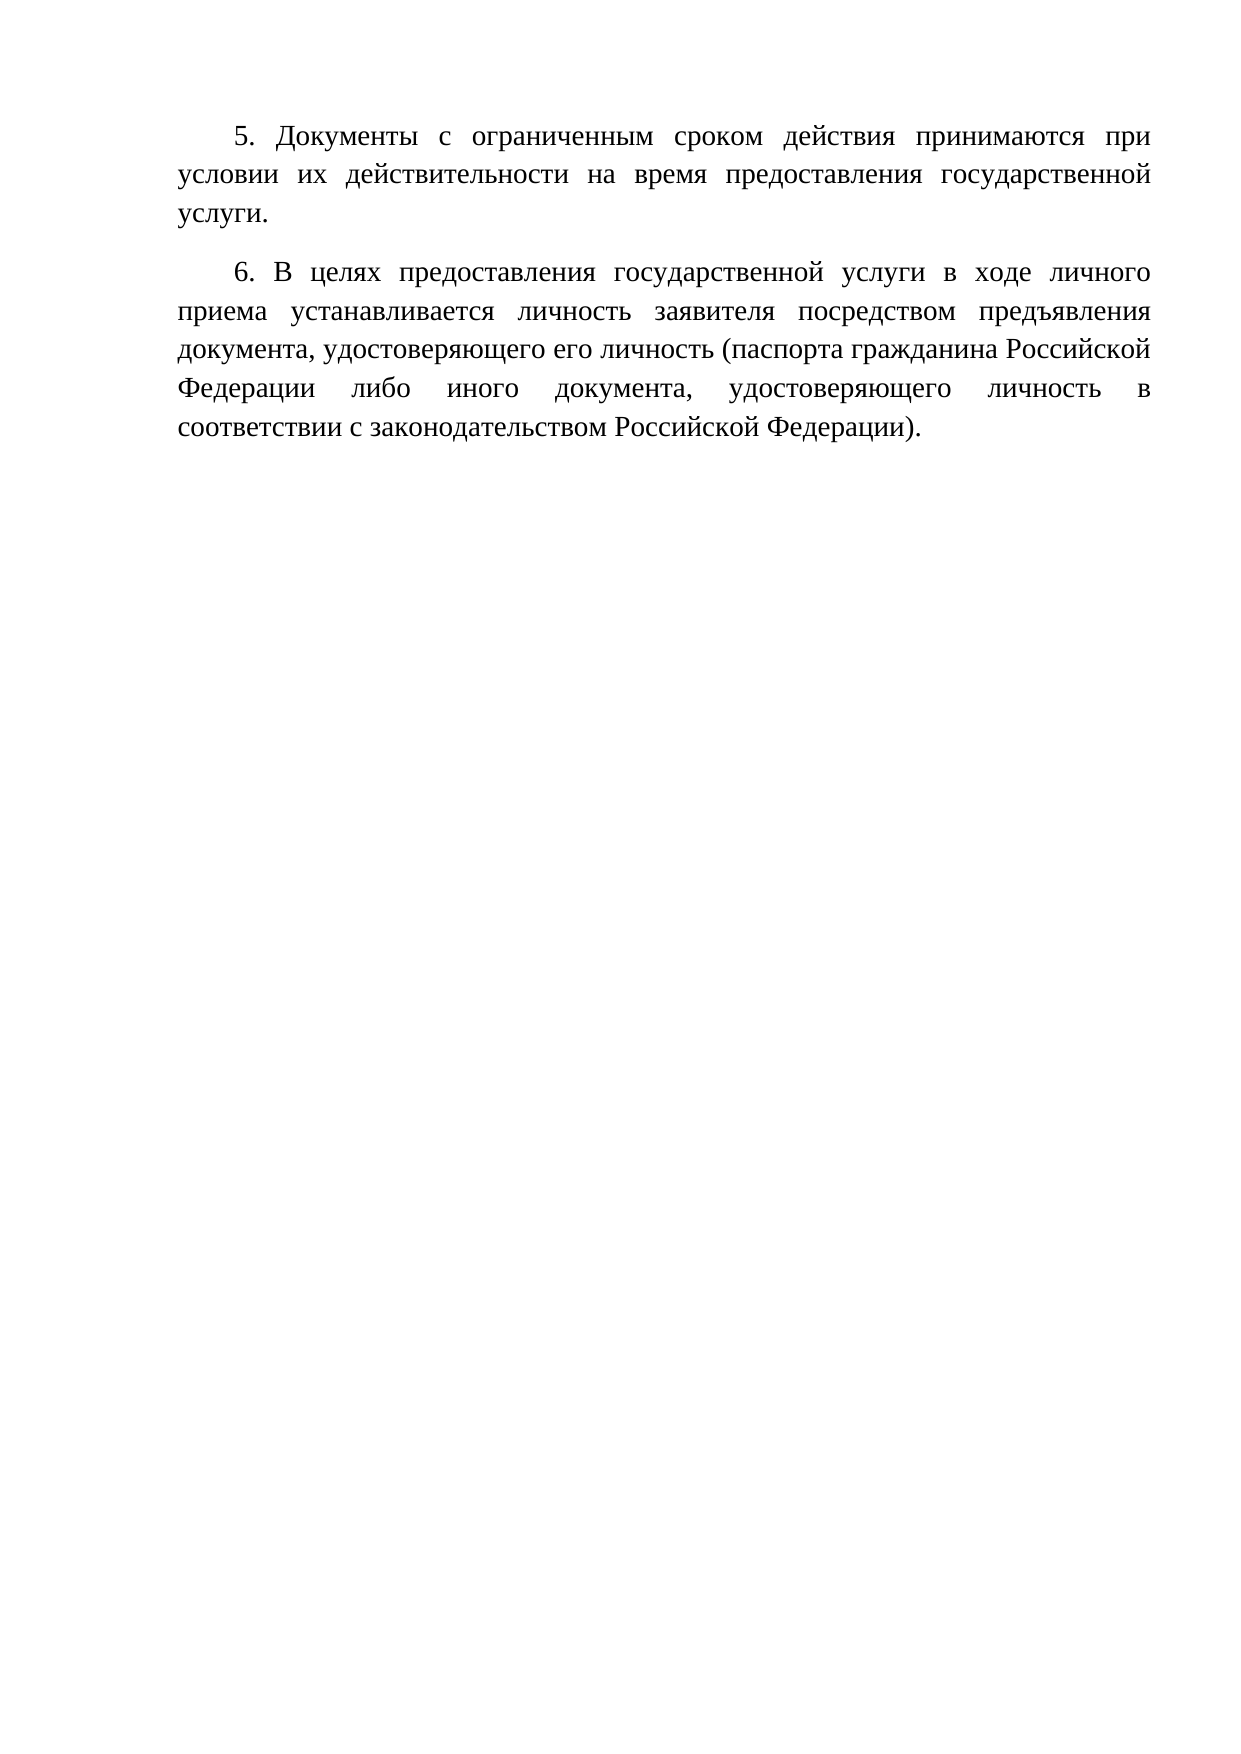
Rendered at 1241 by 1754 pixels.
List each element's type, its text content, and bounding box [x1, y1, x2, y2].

text 6. В целях предоставления государственной услуги в ходе личного приема устанавливается личность заявителя посредством предъявления документа, удостоверяющего его личность (паспорта гражданина Российской Федерации либо иного документа, удостоверяющего личность в соответствии с законодательством Российской Федерации). [177, 254, 1152, 442]
text 5. Документы с ограниченным сроком действия принимаются при условии их действительности на время предоставления государственной услуги. [177, 118, 1152, 229]
